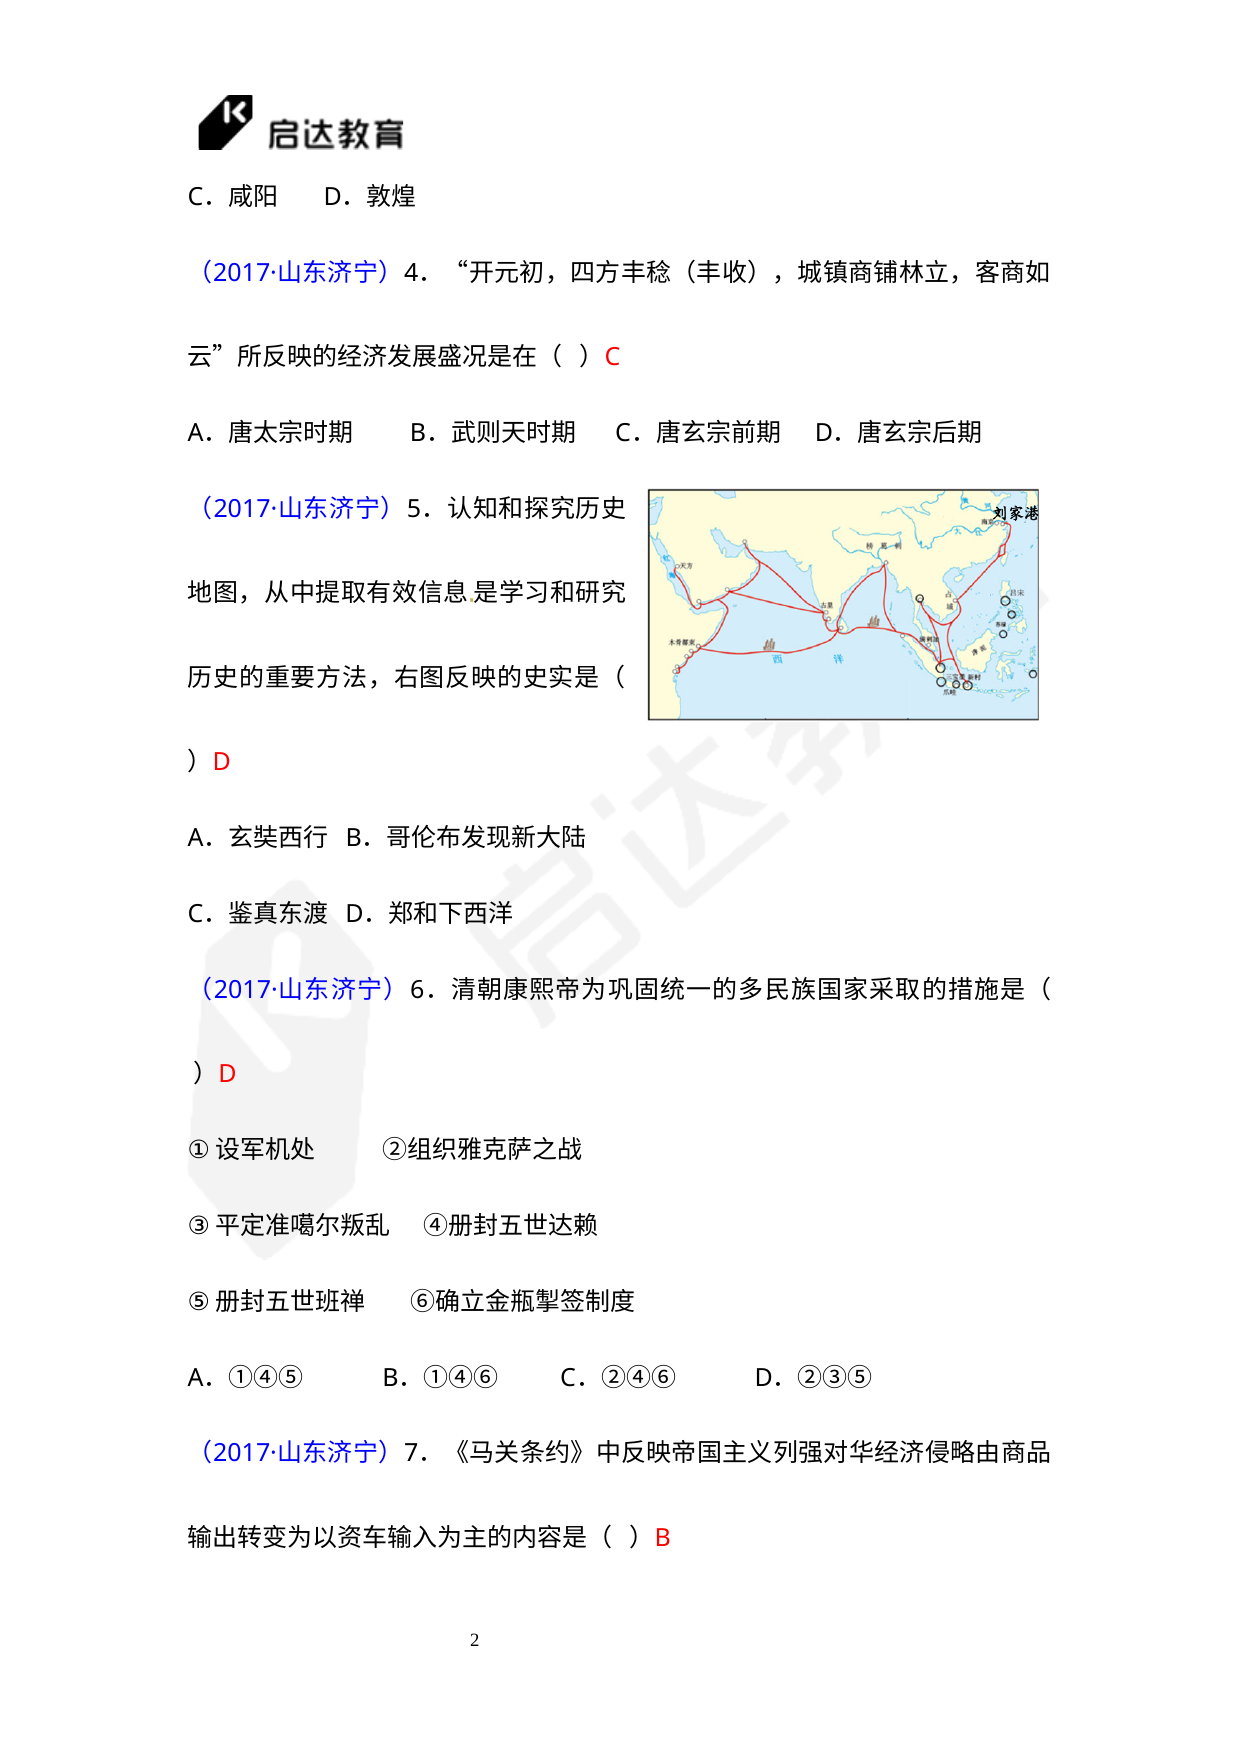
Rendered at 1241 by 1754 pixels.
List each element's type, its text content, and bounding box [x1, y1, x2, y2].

text ③平定准噶尔叛乱 ④册封五世达赖 [187, 1191, 1053, 1256]
text （2017·山东济宁）4．“开元初，四方丰稔（丰收），城镇商铺林立，客商如云”所反映的经济发展盛况是在（ ）C [187, 238, 1053, 387]
text C．鉴真东渡 D．郑和下西洋 [187, 879, 1053, 944]
text ⑤册封五世班禅 ⑥确立金瓶掣签制度 [187, 1267, 1053, 1332]
text A．唐太宗时期 B．武则天时期 C．唐玄宗前期 D．唐玄宗后期 [187, 398, 1053, 463]
text （2017·山东济宁）7．《马关条约》中反映帝国主义列强对华经济侵略由商品输出转变为以资车输入为主的内容是（ ）B [187, 1418, 1053, 1568]
picture [198, 95, 404, 150]
text ①设军机处 ②组织雅克萨之战 [187, 1115, 1053, 1180]
text A．①④⑤ B．①④⑥ C．②④⑥ D．②③⑤ [187, 1343, 1053, 1408]
picture [645, 486, 1039, 721]
text A．玄奘西行 B．哥伦布发现新大陆 [187, 803, 1053, 868]
text （2017·山东济宁）6．清朝康熙帝为巩固统一的多民族国家采取的措施是（ ）D [187, 955, 1053, 1104]
text C．咸阳 D．敦煌 [187, 162, 1053, 227]
